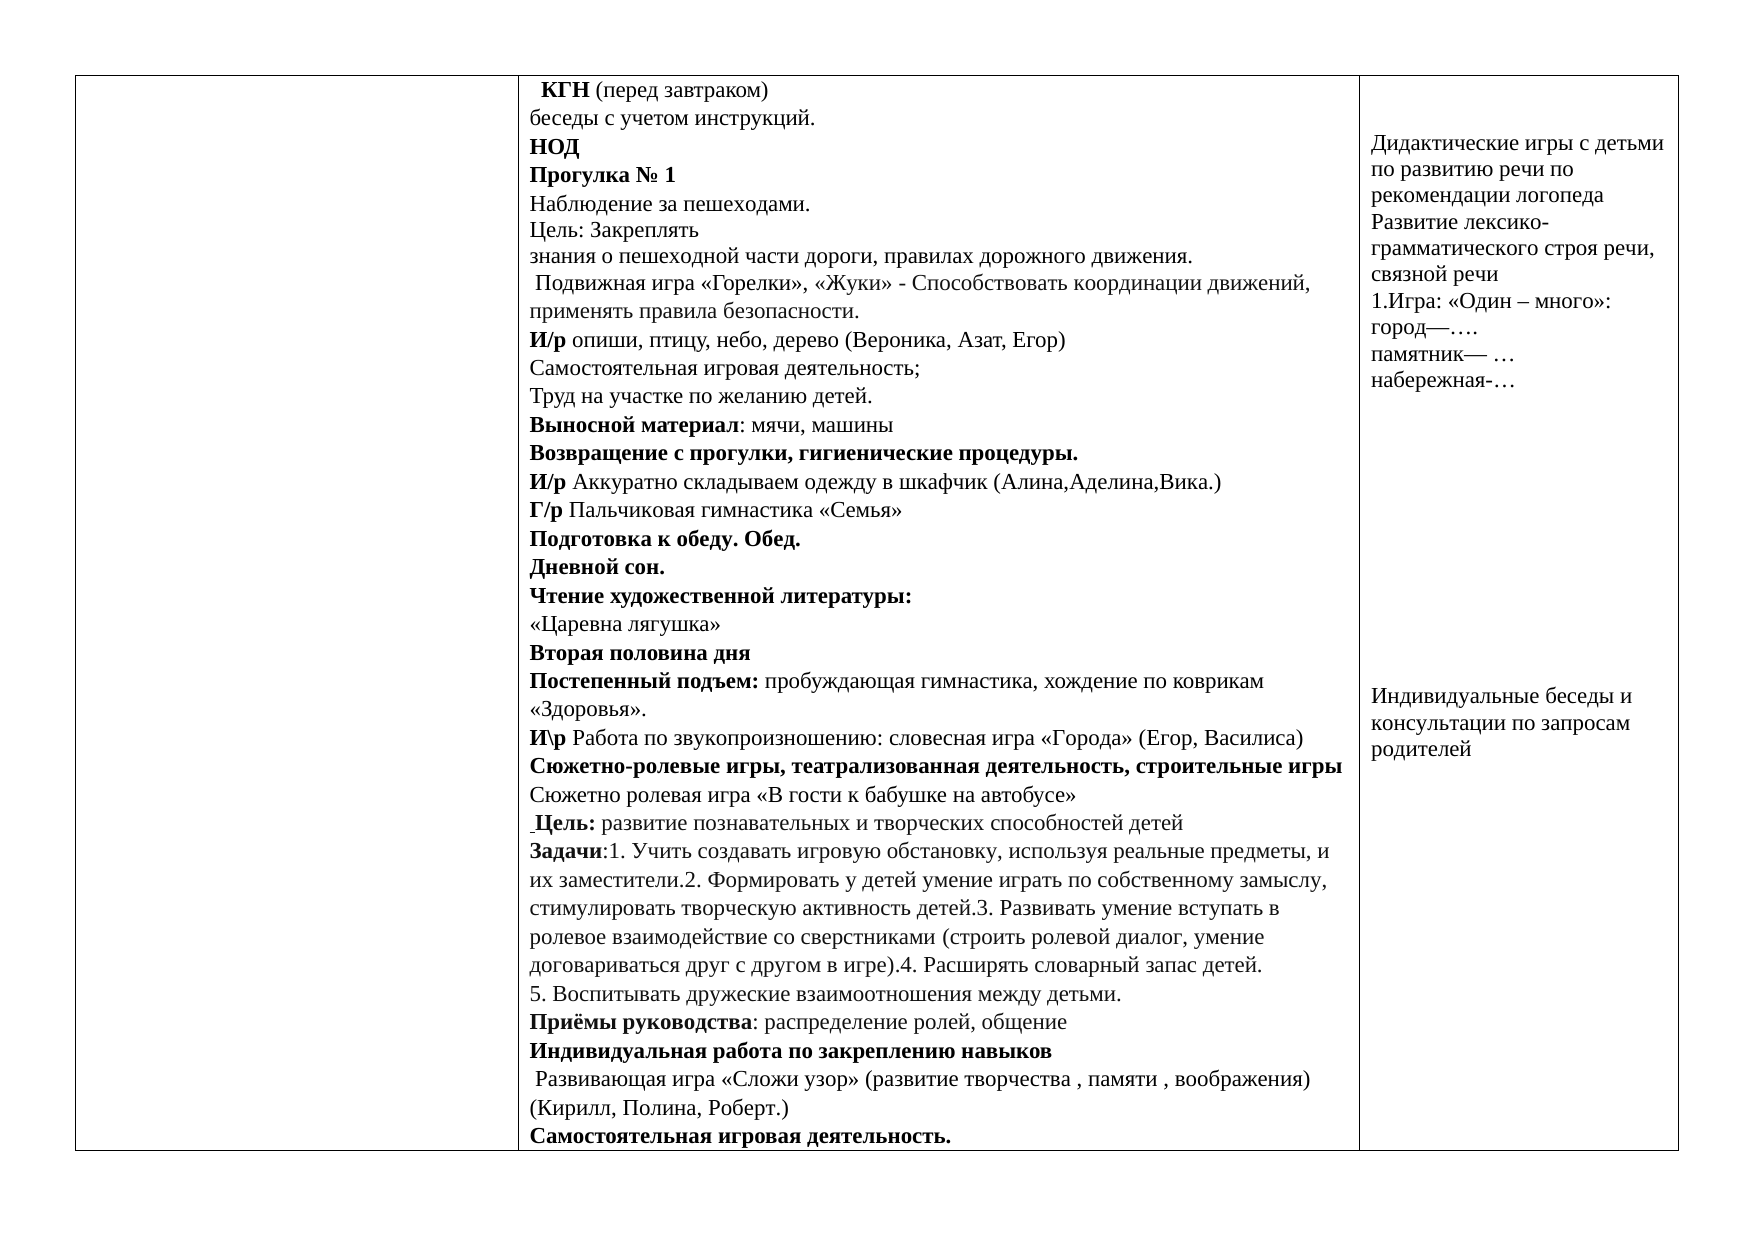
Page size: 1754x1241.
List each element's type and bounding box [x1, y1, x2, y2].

table_header [519, 76, 1359, 1150]
table_header [76, 76, 518, 1150]
table_header [1360, 76, 1678, 1150]
